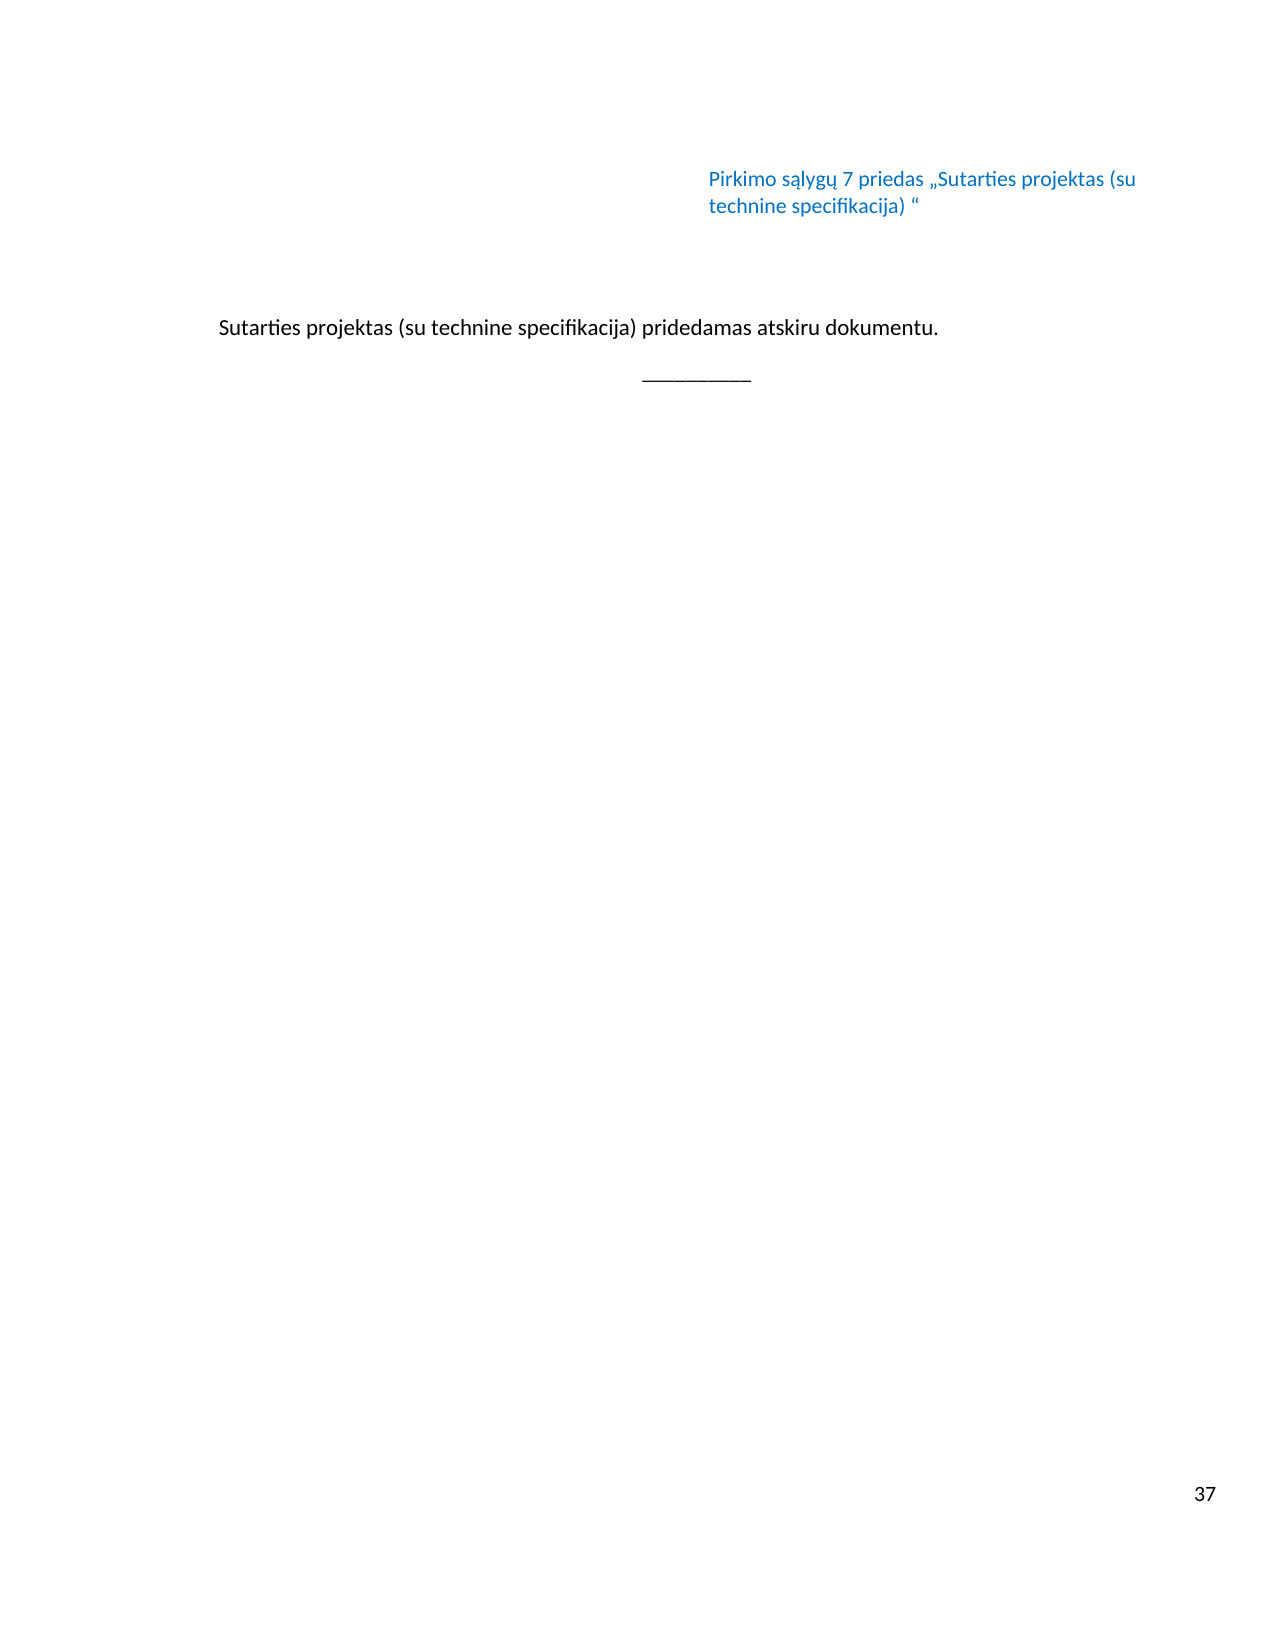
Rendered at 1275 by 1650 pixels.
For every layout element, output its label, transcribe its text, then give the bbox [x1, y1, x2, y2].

text __________ [177, 358, 1216, 385]
subtitle Pirkimo sąlygų 7 priedas „Sutarties projektas (su technine specifikacija) “ [709, 165, 1216, 219]
text Sutarties projektas (su technine specifikacija) pridedamas atskiru dokumentu. [177, 313, 1216, 341]
